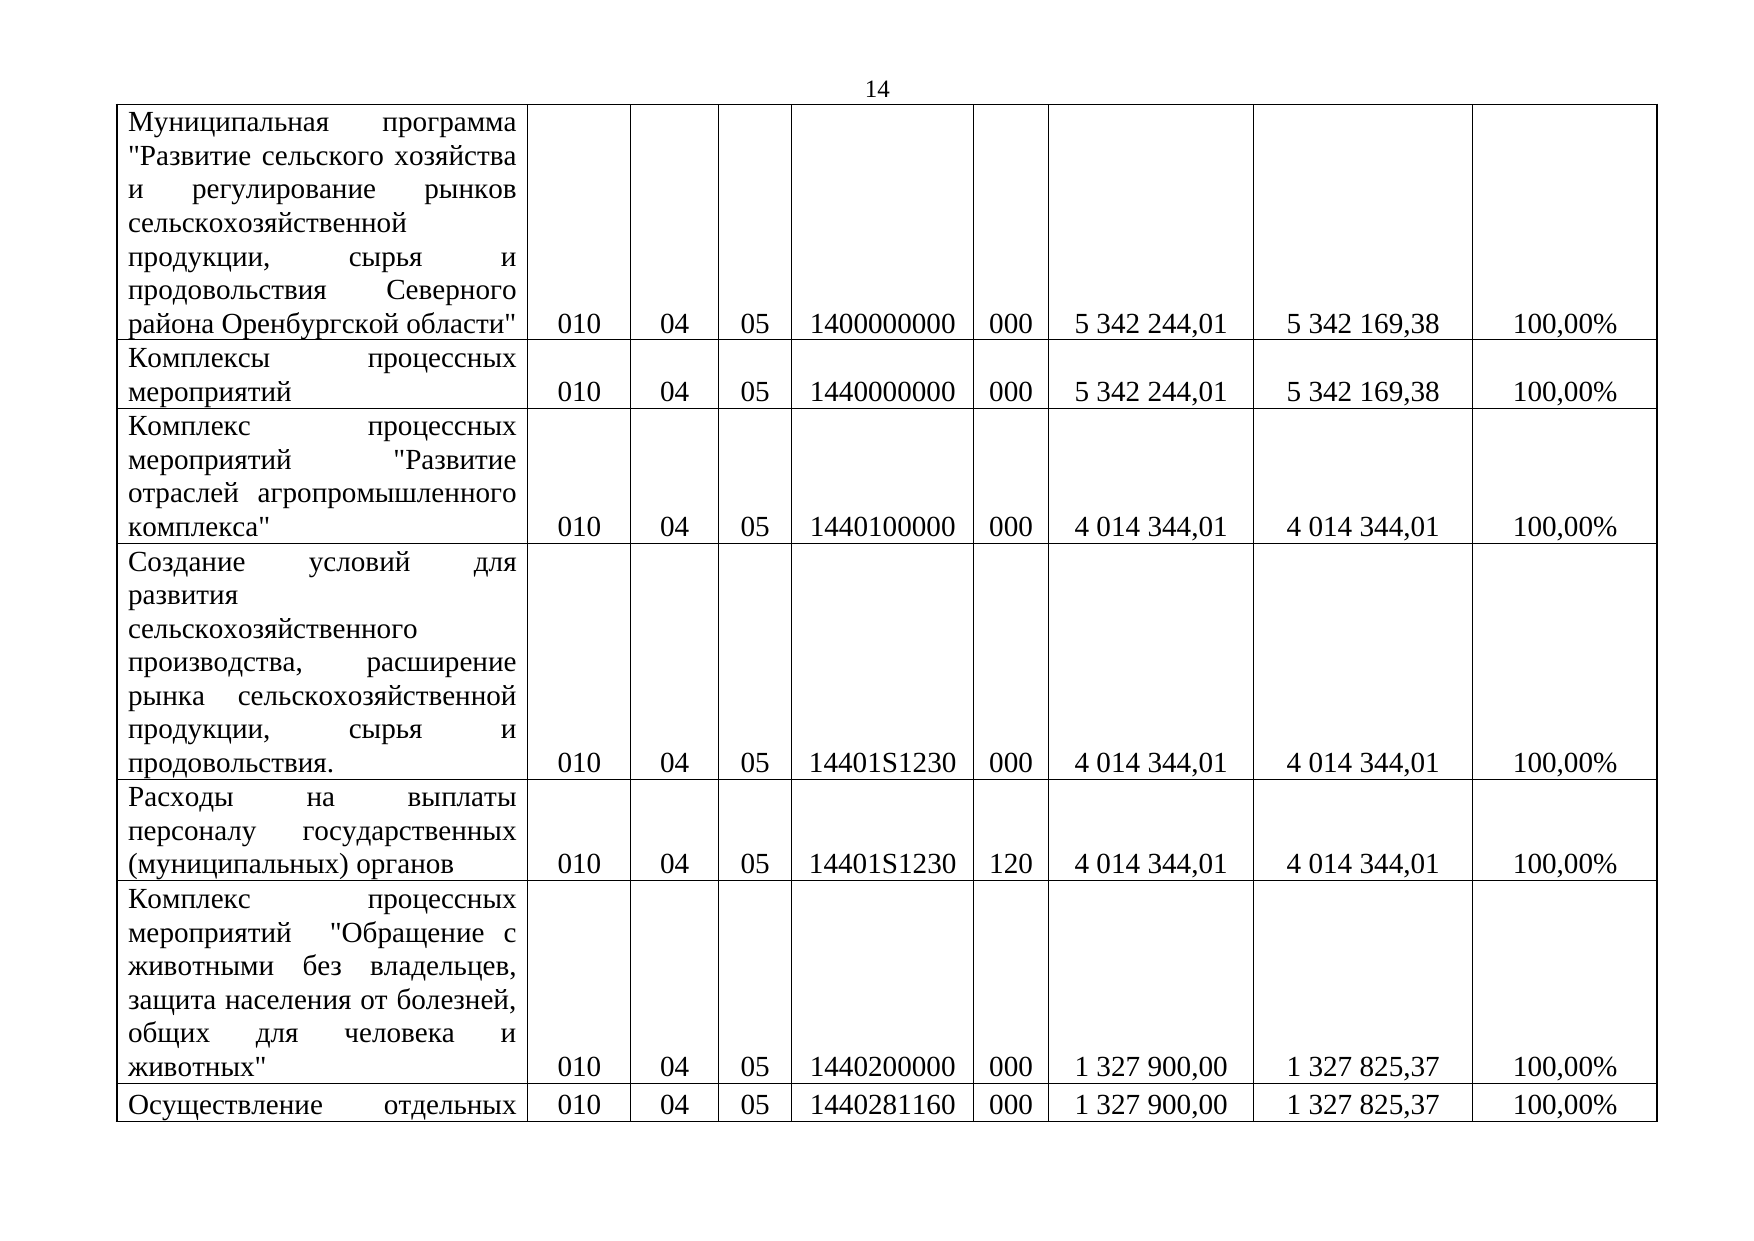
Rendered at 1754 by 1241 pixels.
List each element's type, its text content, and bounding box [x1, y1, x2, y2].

table_cell Расходы на выплаты персоналу государственных (муниципальных) органов [118, 780, 527, 880]
table_cell 010 [528, 409, 630, 543]
table_cell 4 014 344,01 [1254, 780, 1472, 880]
table_cell 010 [528, 1084, 630, 1121]
table_cell 000 [974, 881, 1048, 1082]
table_cell 010 [528, 881, 630, 1082]
table_cell 100,00% [1473, 780, 1656, 880]
table_cell 5 342 244,01 [1049, 105, 1253, 339]
table_cell 100,00% [1473, 105, 1656, 339]
table_cell 04 [631, 409, 718, 543]
table_cell 4 014 344,01 [1254, 409, 1472, 543]
table_cell 100,00% [1473, 340, 1656, 407]
table_cell 120 [974, 780, 1048, 880]
table_cell Комплекс процессных мероприятий "Развитие отраслей агропромышленного комплекса" [118, 409, 527, 543]
table_cell 4 014 344,01 [1049, 409, 1253, 543]
table_cell Муниципальная программа "Развитие сельского хозяйства и регулирование рынков сельскохозяйственной продукции, сырья и продовольствия Северного района Оренбургской области" [118, 105, 527, 339]
table_cell 05 [719, 780, 791, 880]
table_cell 05 [719, 1084, 791, 1121]
table_cell 010 [528, 544, 630, 778]
table_cell 1440100000 [792, 409, 973, 543]
table_cell 1400000000 [792, 105, 973, 339]
table_cell 1 327 825,37 [1254, 881, 1472, 1082]
table_cell 5 342 169,38 [1254, 105, 1472, 339]
table_cell 000 [974, 544, 1048, 778]
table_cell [118, 1084, 527, 1121]
table_cell 100,00% [1473, 1084, 1656, 1121]
table_cell 000 [974, 340, 1048, 407]
table_cell 1440000000 [792, 340, 973, 407]
table_cell 4 014 344,01 [1049, 544, 1253, 778]
table_cell 000 [974, 409, 1048, 543]
table_cell 000 [974, 105, 1048, 339]
table_cell 05 [719, 409, 791, 543]
table_cell 04 [631, 1084, 718, 1121]
table_cell 100,00% [1473, 881, 1656, 1082]
table_cell 1440200000 [792, 881, 973, 1082]
table_cell 010 [528, 780, 630, 880]
table_cell 04 [631, 340, 718, 407]
table_cell 05 [719, 340, 791, 407]
table_cell 010 [528, 105, 630, 339]
table_cell 1440281160 [792, 1084, 973, 1121]
table_cell 04 [631, 881, 718, 1082]
table_cell 05 [719, 105, 791, 339]
table_cell 4 014 344,01 [1049, 780, 1253, 880]
table_cell 14401S1230 [792, 780, 973, 880]
table_cell 04 [631, 544, 718, 778]
table_cell 100,00% [1473, 544, 1656, 778]
table_cell 04 [631, 780, 718, 880]
table_cell 14401S1230 [792, 544, 973, 778]
table_cell 1 327 900,00 [1049, 1084, 1253, 1121]
table_cell 1 327 825,37 [1254, 1084, 1472, 1121]
table_cell 05 [719, 881, 791, 1082]
table_cell 04 [631, 105, 718, 339]
table_cell Создание условий для развития сельскохозяйственного производства, расширение рынка сельскохозяйственной продукции, сырья и продовольствия. [118, 544, 527, 778]
table_cell 5 342 244,01 [1049, 340, 1253, 407]
table_cell 010 [528, 340, 630, 407]
table_cell Комплекс процессных мероприятий "Обращение с животными без владельцев, защита населения от болезней, общих для человека и животных" [118, 881, 527, 1082]
table_cell 000 [974, 1084, 1048, 1121]
table_cell 4 014 344,01 [1254, 544, 1472, 778]
table_cell 05 [719, 544, 791, 778]
table_cell Комплексы процессных мероприятий [118, 340, 527, 407]
table_cell 1 327 900,00 [1049, 881, 1253, 1082]
table_cell 5 342 169,38 [1254, 340, 1472, 407]
table_cell 100,00% [1473, 409, 1656, 543]
